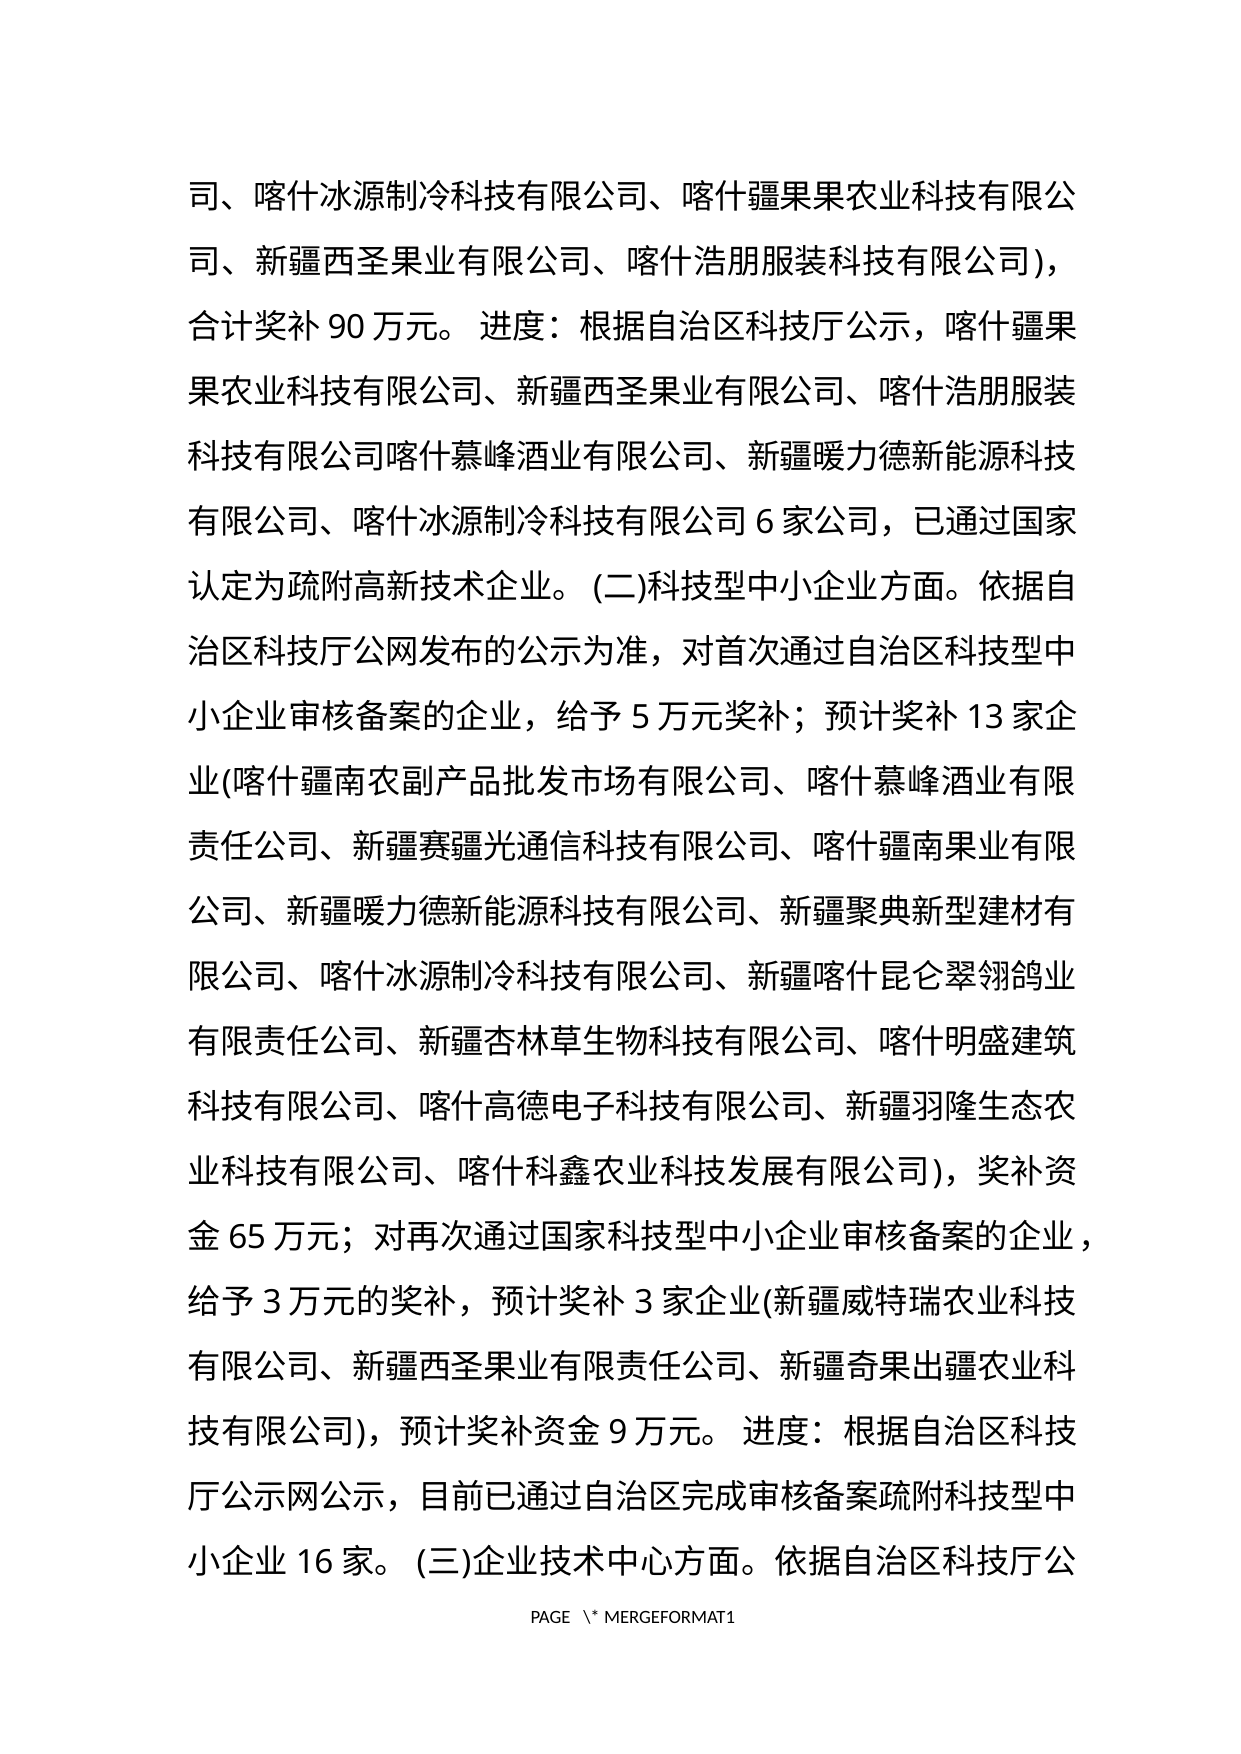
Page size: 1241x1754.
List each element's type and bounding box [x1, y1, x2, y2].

text [187, 162, 1078, 1592]
